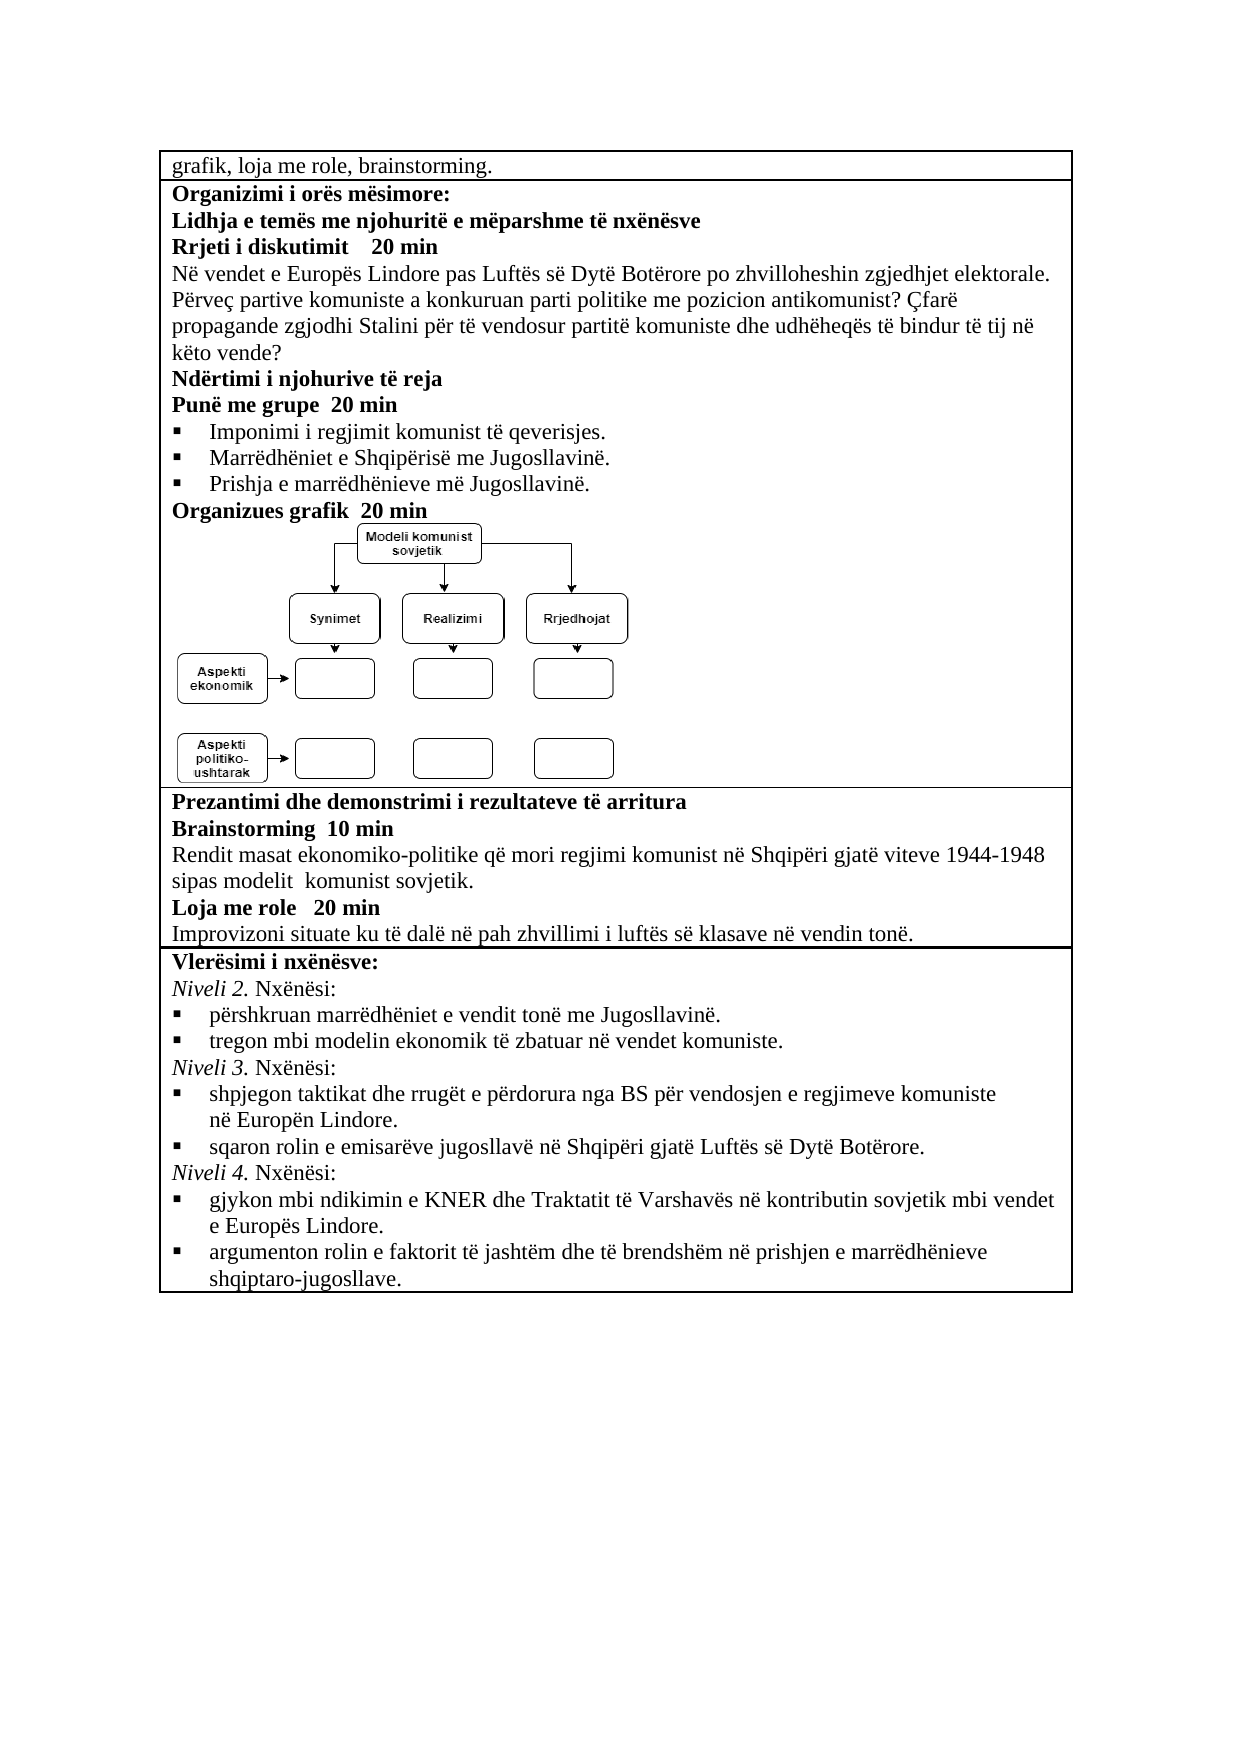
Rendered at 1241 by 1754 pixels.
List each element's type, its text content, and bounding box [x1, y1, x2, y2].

picture [177, 523, 629, 783]
table_cell Prezantimi dhe demonstrimi i rezultateve të arritura Brainstorming 10 min Rendit masat ekonomiko-politike që mori regjimi komunist në Shqipëri gjatë viteve 1944-1948 sipas modelit komunist sovjetik. Loja me role 20 min Improvizoni situate ku të dalë në pah zhvillimi i luftës së klasave në vendin tonë. [161, 788, 1071, 946]
table_cell Vlerësimi i nxënësve: Niveli 2. Nxënësi: përshkruan marrëdhëniet e vendit tonë me Jugosllavinë. tregon mbi modelin ekonomik të zbatuar në vendet komuniste. Niveli 3. Nxënësi: shpjegon taktikat dhe rrugët e përdorura nga BS për vendosjen e regjimeve komuniste në Europën Lindore. sqaron rolin e emisarëve jugosllavë në Shqipëri gjatë Luftës së Dytë Botërore. Niveli 4. Nxënësi: gjykon mbi ndikimin e KNER dhe Traktatit të Varshavës në kontributin sovjetik mbi vendet e Europës Lindore. argumenton rolin e faktorit të jashtëm dhe të brendshëm në prishjen e marrëdhënieve shqiptaro-jugosllave. [161, 949, 1071, 1291]
table_cell Organizimi i orës mësimore: Lidhja e temës me njohuritë e mëparshme të nxënësve Rrjeti i diskutimit 20 min Në vendet e Europës Lindore pas Luftës së Dytë Botërore po zhvilloheshin zgjedhjet elektorale. Përveç partive komuniste a konkuruan parti politike me pozicion antikomunist? Çfarë propagande zgjodhi Stalini për të vendosur partitë komuniste dhe udhëheqës të bindur të tij në këto vende? Ndërtimi i njohurive të reja Punë me grupe 20 min Imponimi i regjimit komunist të qeverisjes. Marrëdhëniet e Shqipërisë me Jugosllavinë. Prishja e marrëdhënieve më Jugosllavinë. Organizues grafik 20 min [161, 181, 1071, 787]
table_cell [161, 152, 1071, 178]
